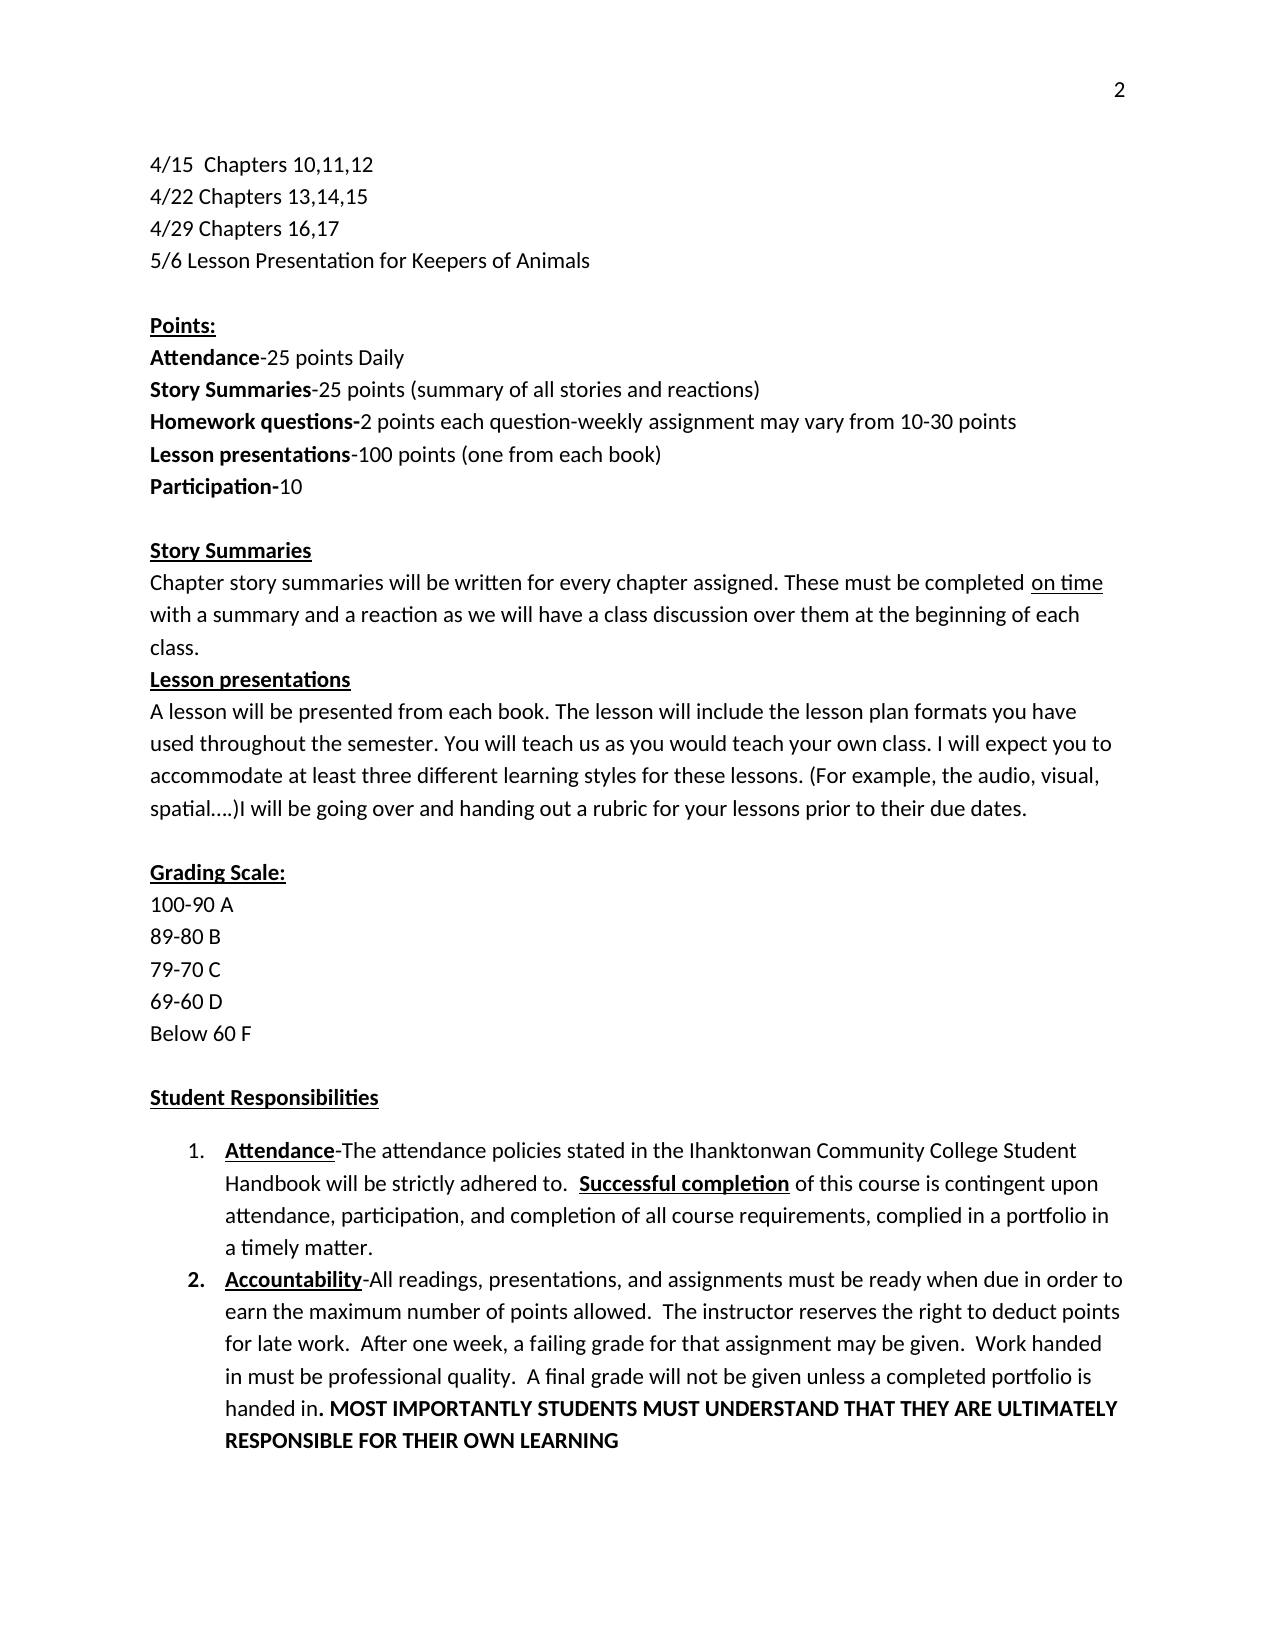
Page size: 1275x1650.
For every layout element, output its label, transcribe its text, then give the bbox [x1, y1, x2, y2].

text Attendance-25 points Daily [150, 343, 1125, 371]
text Points: [150, 311, 1125, 339]
list Accountability-All readings, presentations, and assignments must be ready when due in order to earn the maximum number of points allowed. The instructor reserves the right to deduct points for late work. After one week, a failing grade for that assignment may be given. Work handed in must be professional quality. A final grade will not be given unless a completed portfolio is handed in. MOST IMPORTANTLY STUDENTS MUST UNDERSTAND THAT THEY ARE ULTIMATELY RESPONSIBLE FOR THEIR OWN LEARNING [187, 1265, 1125, 1454]
text Below 60 F [150, 1019, 1125, 1047]
text Chapter story summaries will be written for every chapter assigned. These must be completed on time with a summary and a reaction as we will have a class discussion over them at the beginning of each class. [150, 568, 1125, 661]
text Lesson presentations [150, 665, 1125, 693]
text 69-60 D [150, 987, 1125, 1015]
text Grading Scale: [150, 858, 1125, 886]
text 4/29 Chapters 16,17 [150, 214, 1125, 242]
text 5/6 Lesson Presentation for Keepers of Animals [150, 247, 1125, 274]
text 100-90 A [150, 890, 1125, 918]
text Lesson presentations-100 points (one from each book) [150, 440, 1125, 468]
list Attendance-The attendance policies stated in the Ihanktonwan Community College Student Handbook will be strictly adhered to. Successful completion of this course is contingent upon attendance, participation, and completion of all course requirements, complied in a portfolio in a timely matter. [187, 1136, 1125, 1261]
text 89-80 B [150, 922, 1125, 951]
text 4/15 Chapters 10,11,12 [150, 150, 1125, 178]
text Participation-10 [150, 472, 1125, 500]
text 79-70 C [150, 955, 1125, 983]
text Homework questions-2 points each question-weekly assignment may vary from 10-30 points [150, 407, 1125, 436]
text A lesson will be presented from each book. The lesson will include the lesson plan formats you have used throughout the semester. You will teach us as you would teach your own class. I will expect you to accommodate at least three different learning styles for these lessons. (For example, the audio, visual, spatial….)I will be going over and handing out a rubric for your lessons prior to their due dates. [150, 697, 1125, 822]
text 4/22 Chapters 13,14,15 [150, 182, 1125, 210]
text Story Summaries-25 points (summary of all stories and reactions) [150, 375, 1125, 403]
text Story Summaries [150, 536, 1125, 564]
text Student Responsibilities [150, 1083, 1125, 1111]
